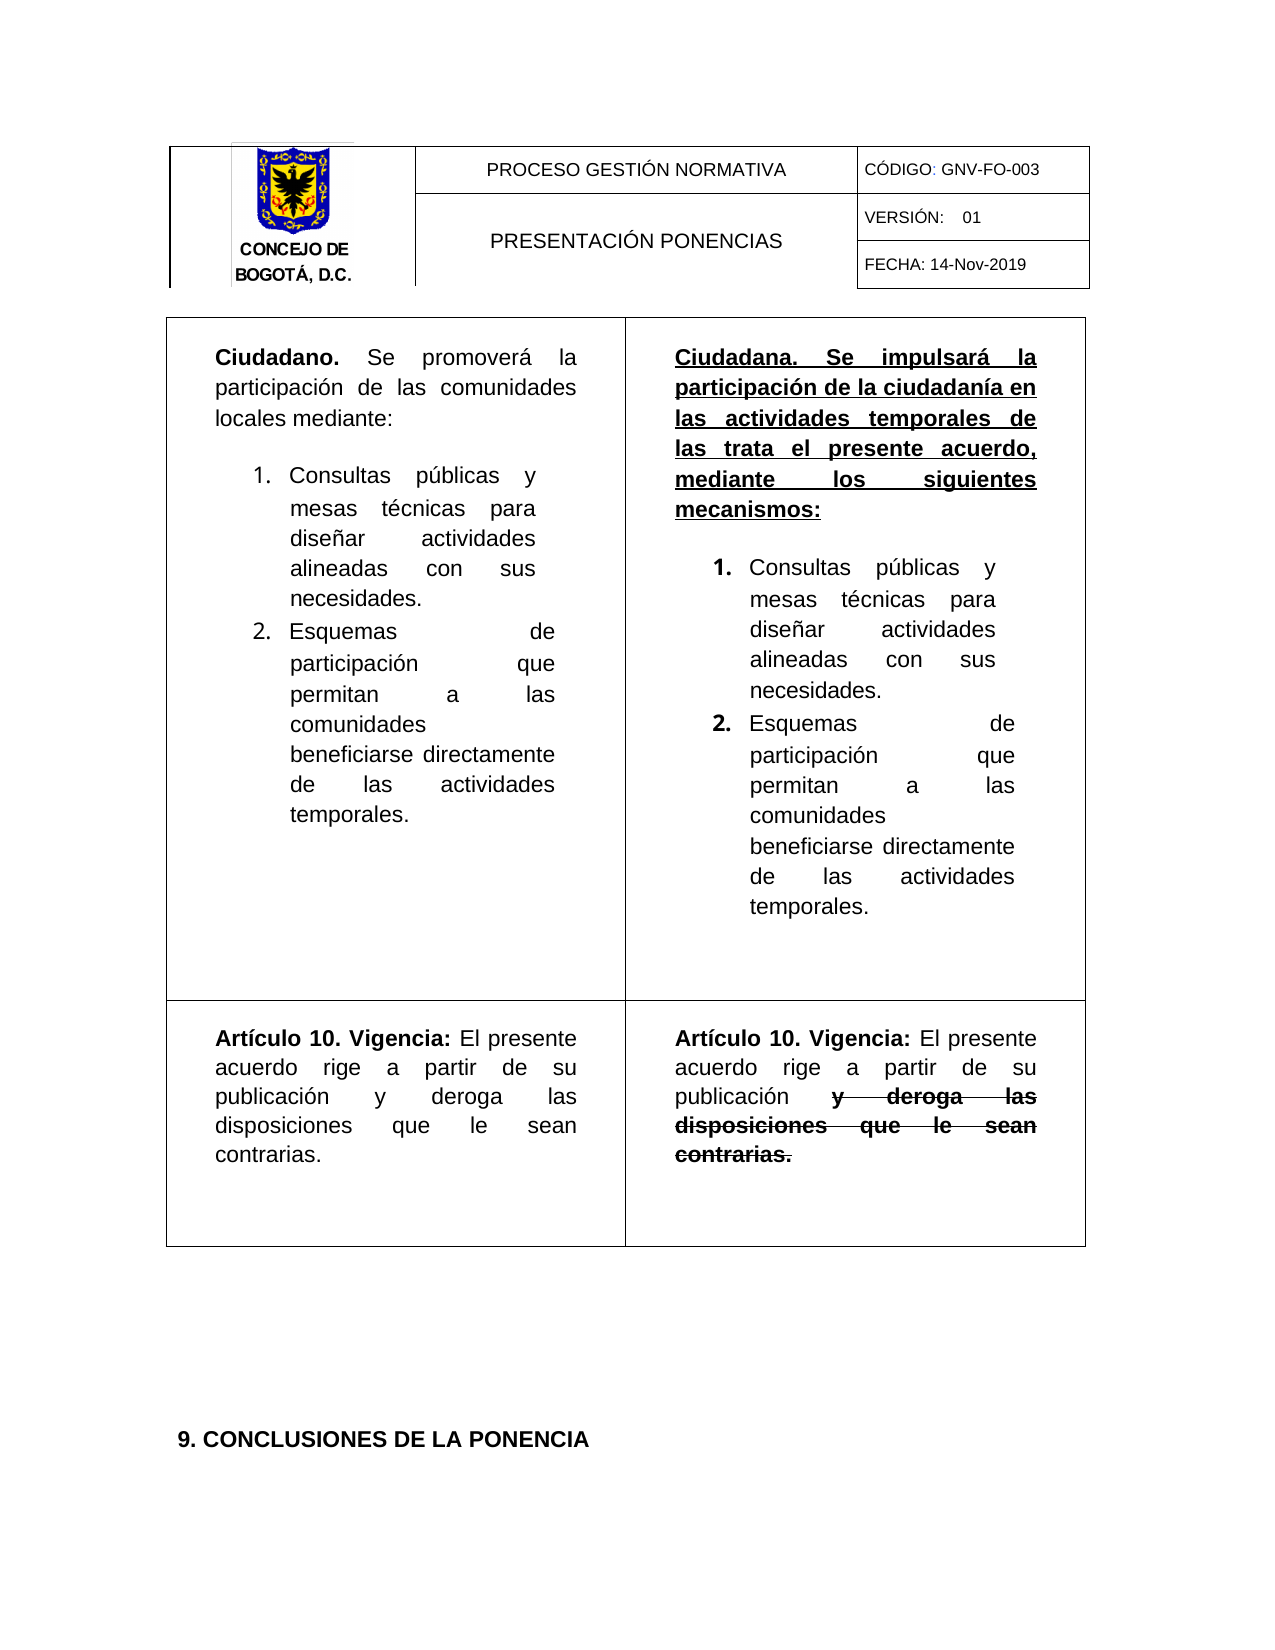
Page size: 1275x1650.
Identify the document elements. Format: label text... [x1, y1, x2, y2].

table_cell Artículo 10. Vigencia: El presente acuerdo rige a partir de su publicación y deroga las disposiciones que le sean contrarias. [626, 1001, 1085, 1246]
table_cell Artículo 10. Vigencia: El presente acuerdo rige a partir de su publicación y deroga las disposiciones que le sean contrarias. [167, 1001, 625, 1246]
text 9. CONCLUSIONES DE LA PONENCIA [177, 1426, 1098, 1452]
picture [230, 147, 355, 287]
picture [230, 141, 355, 146]
